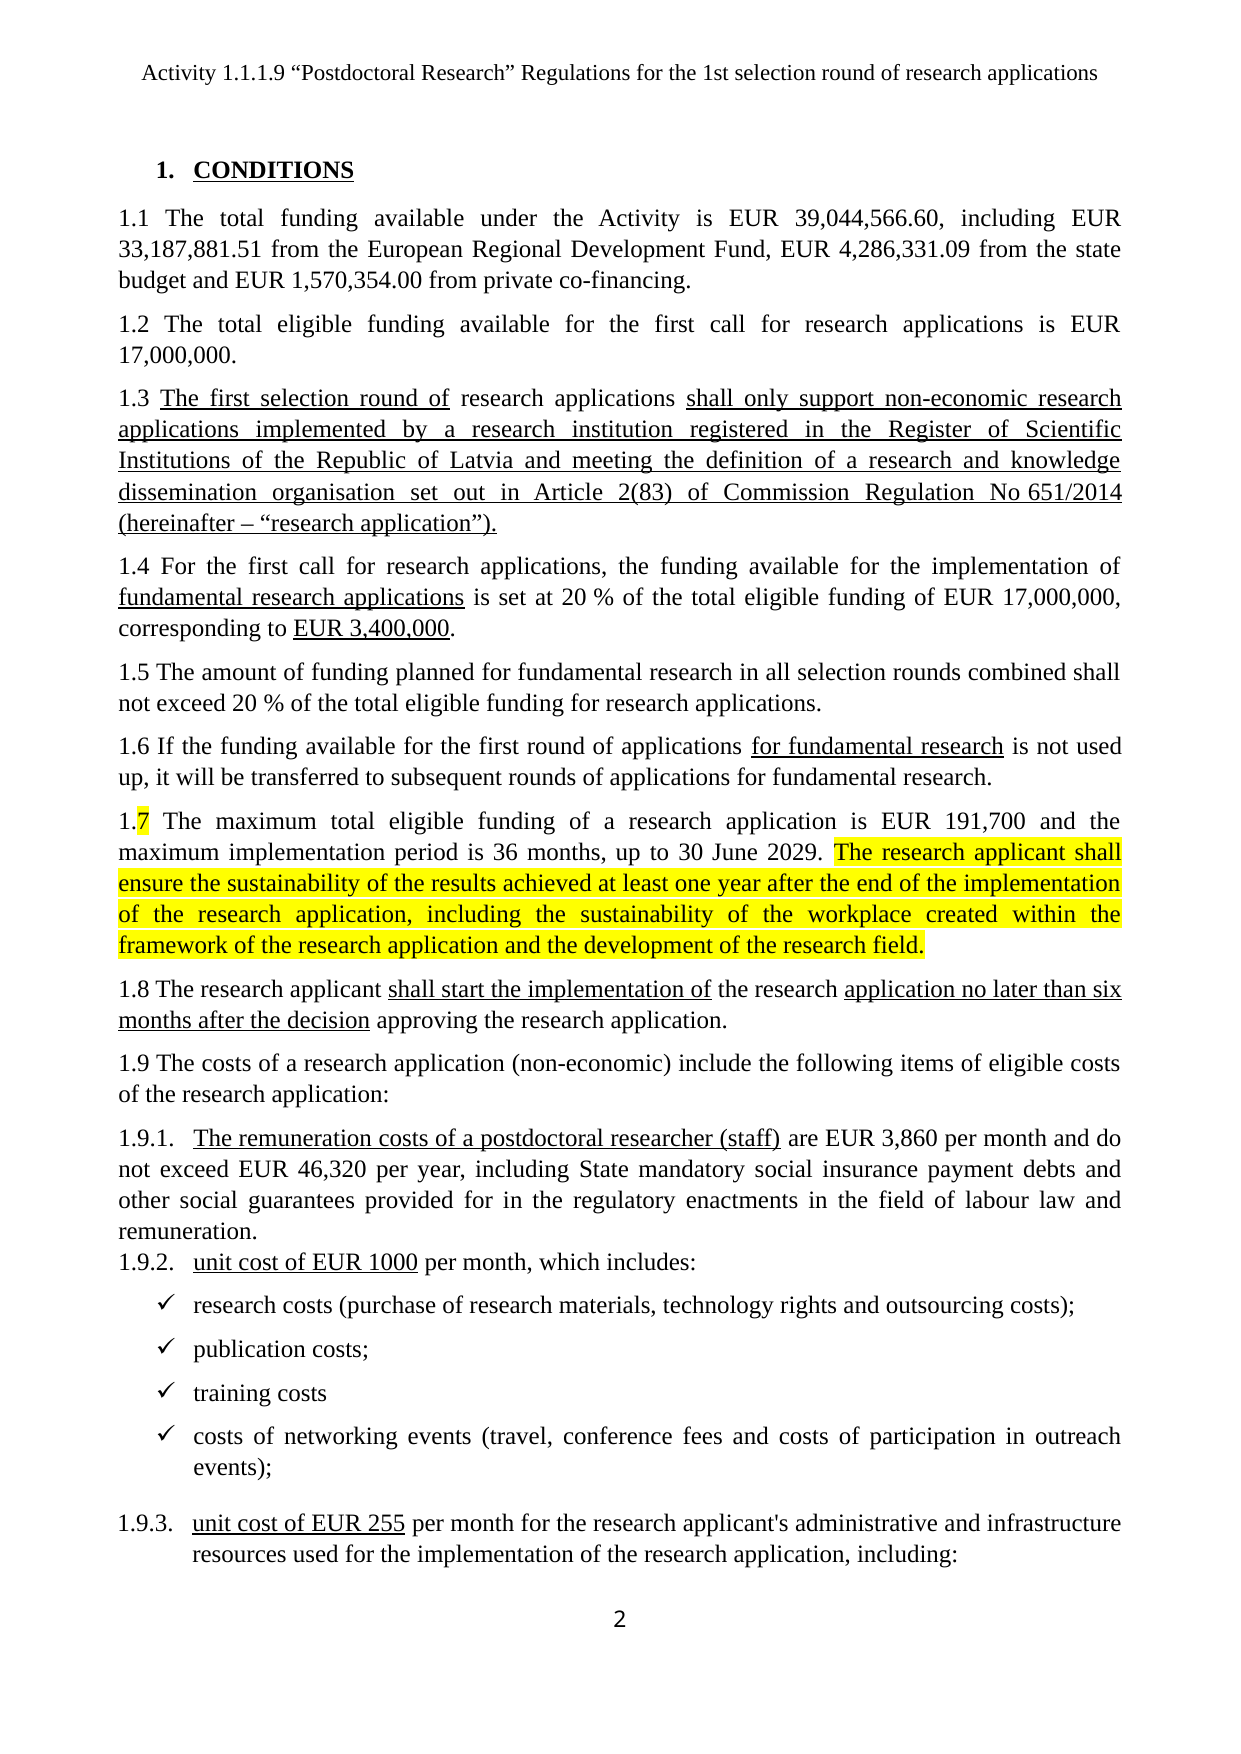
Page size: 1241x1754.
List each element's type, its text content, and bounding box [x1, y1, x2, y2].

list unit cost of EUR 1000 per month, which includes: [118, 1247, 1122, 1276]
text 1.6 If the funding available for the first round of applications for fundamental research is not used up, it will be transferred to subsequent rounds of applications for fundamental research. [118, 731, 1122, 791]
list CONDITIONS [156, 156, 1122, 184]
text 1.3 The first selection round of research applications shall only support non-economic research applications implemented by a research institution registered in the Register of Scientific Institutions of the Republic of Latvia and meeting the definition of a research and knowledge dissemination organisation set out in Article 2(83) of Commission Regulation No 651/2014 (hereinafter – “research application”). [118, 503, 1122, 536]
text 1.7 The maximum total eligible funding of a research application is EUR 191,700 and the maximum implementation period is 36 months, up to 30 June 2029. The research applicant shall ensure the sustainability of the results achieved at least one year after the end of the implementation of the research application, including the sustainability of the workplace created within the framework of the research application and the development of the research field. [118, 806, 1122, 868]
list The remuneration costs of a postdoctoral researcher (staff) are EUR 3,860 per month and do not exceed EUR 46,320 per year, including State mandatory social insurance payment debts and other social guarantees provided for in the regulatory enactments in the field of labour law and remuneration. [118, 1123, 1122, 1245]
text 1.1 The total funding available under the Activity is EUR 39,044,566.60, including EUR 33,187,881.51 from the European Regional Development Fund, EUR 4,286,331.09 from the state budget and EUR 1,570,354.00 from private co-financing. [118, 203, 1122, 294]
text 1.7 The maximum total eligible funding of a research application is EUR 191,700 and the maximum implementation period is 36 months, up to 30 June 2029. The research applicant shall ensure the sustainability of the results achieved at least one year after the end of the implementation of the research application, including the sustainability of the workplace created within the framework of the research application and the development of the research field. [118, 928, 1122, 959]
text 1.8 The research applicant shall start the implementation of the research application no later than six months after the decision approving the research application. [118, 974, 1122, 1033]
list costs of networking events (travel, conference fees and costs of participation in outreach events); [156, 1421, 1122, 1481]
text 1.3 The first selection round of research applications shall only support non-economic research applications implemented by a research institution registered in the Register of Scientific Institutions of the Republic of Latvia and meeting the definition of a research and knowledge dissemination organisation set out in Article 2(83) of Commission Regulation No 651/2014 (hereinafter – “research application”). [118, 441, 1122, 502]
list training costs [156, 1378, 1122, 1406]
text 1.3 The first selection round of research applications shall only support non-economic research applications implemented by a research institution registered in the Register of Scientific Institutions of the Republic of Latvia and meeting the definition of a research and knowledge dissemination organisation set out in Article 2(83) of Commission Regulation No 651/2014 (hereinafter – “research application”). [118, 383, 1122, 439]
text 1.4 For the first call for research applications, the funding available for the implementation of fundamental research applications is set at 20 % of the total eligible funding of EUR 17,000,000, corresponding to EUR 3,400,000. [118, 551, 1122, 642]
list publication costs; [156, 1334, 1122, 1363]
text 1.2 The total eligible funding available for the first call for research applications is EUR 17,000,000. [118, 309, 1122, 369]
text 1.9 The costs of a research application (non-economic) include the following items of eligible costs of the research application: [118, 1048, 1122, 1108]
text 1.5 The amount of funding planned for fundamental research in all selection rounds combined shall not exceed 20 % of the total eligible funding for research applications. [118, 657, 1122, 717]
list unit cost of EUR 255 per month for the research applicant's administrative and infrastructure resources used for the implementation of the research application, including: [117, 1508, 1122, 1568]
list research costs (purchase of research materials, technology rights and outsourcing costs); [156, 1291, 1122, 1319]
